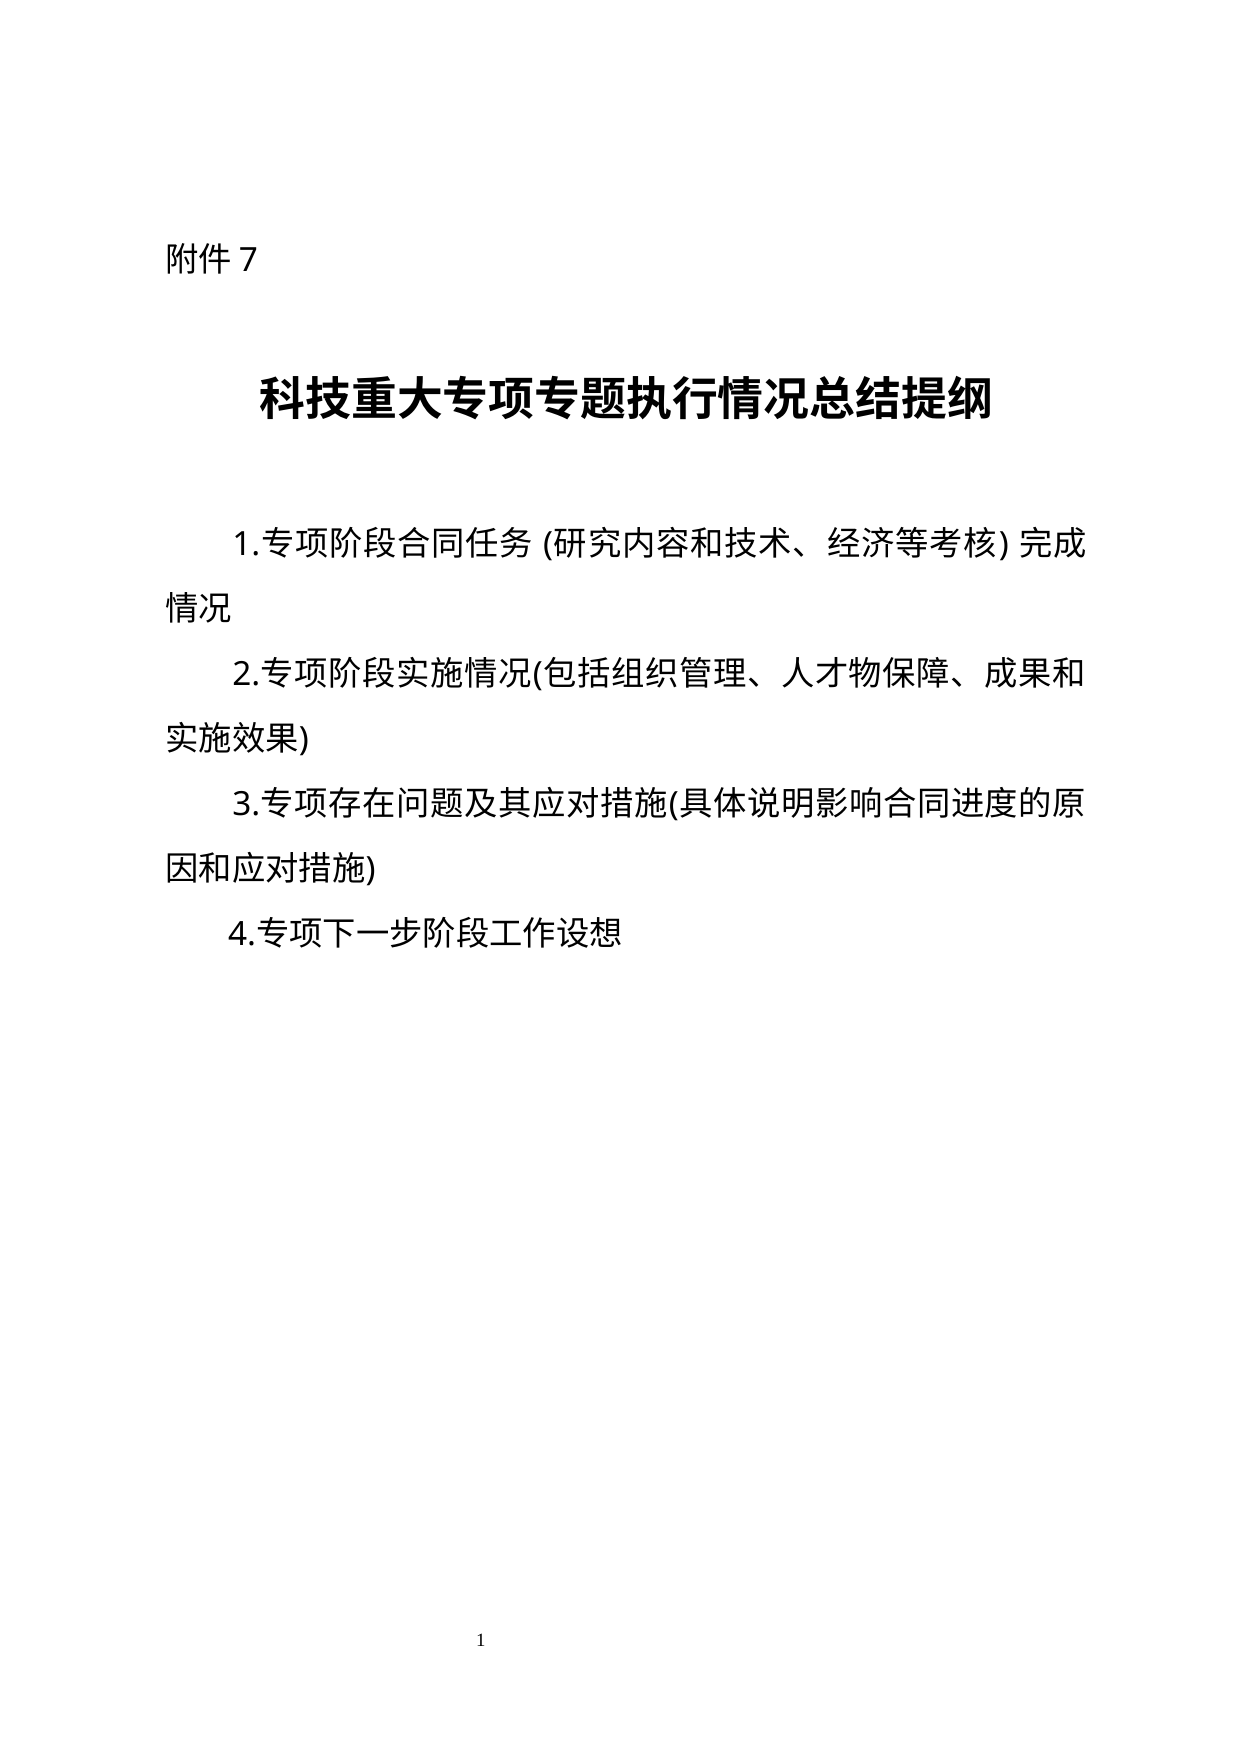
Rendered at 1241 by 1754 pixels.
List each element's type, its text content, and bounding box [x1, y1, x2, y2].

text 科技重大专项专题执行情况总结提纲 [165, 346, 1087, 444]
text 2.专项阶段实施情况(包括组织管理、人才物保障、成果和实施效果) [165, 639, 1087, 769]
text 4.专项下一步阶段工作设想 [228, 899, 1087, 964]
text 附件7 [165, 233, 1087, 281]
text 1.专项阶段合同任务 (研究内容和技术、经济等考核) 完成情况 [165, 509, 1087, 639]
text 3.专项存在问题及其应对措施(具体说明影响合同进度的原因和应对措施) [165, 769, 1087, 899]
